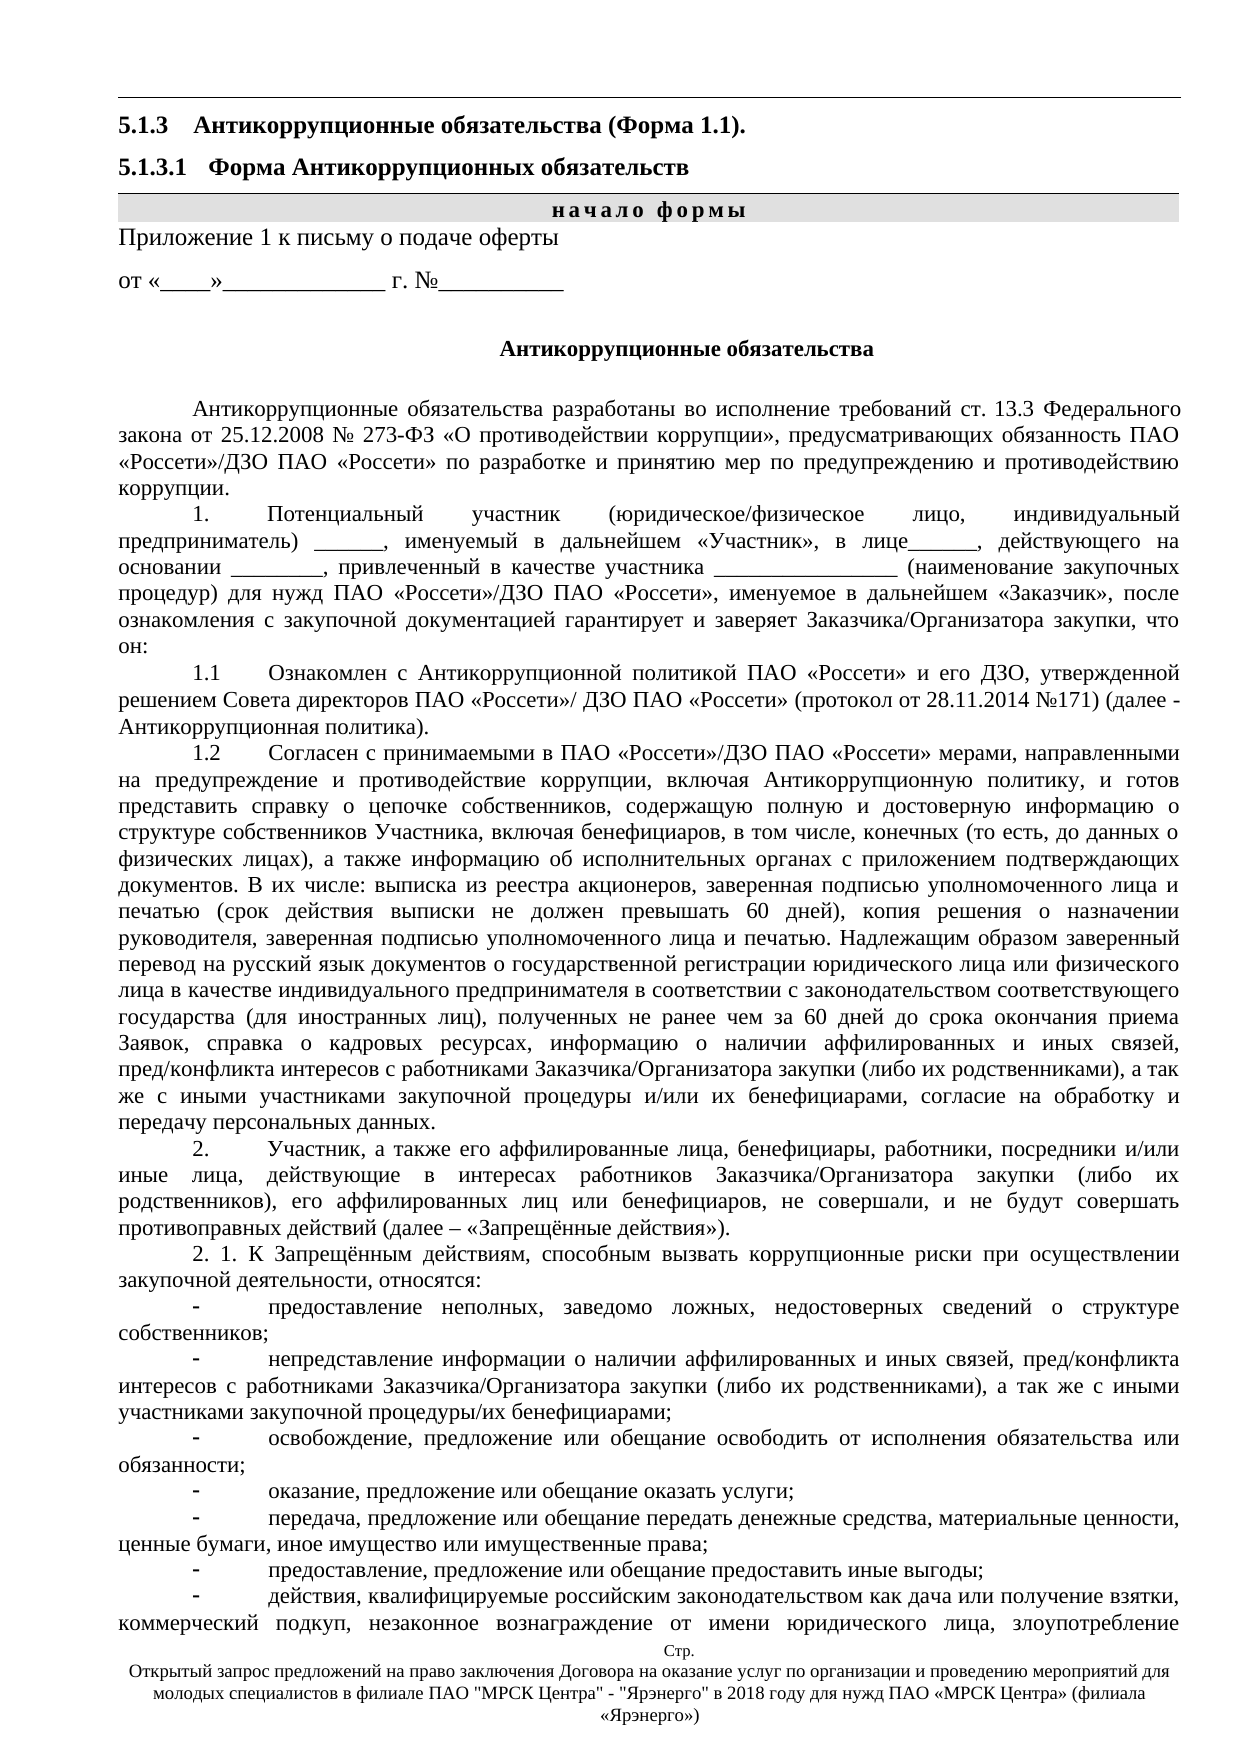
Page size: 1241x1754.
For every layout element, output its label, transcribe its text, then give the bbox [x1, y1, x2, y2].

text Антикоррупционные обязательства [118, 335, 1181, 361]
text 2. 1. К Запрещённым действиям, способным вызвать коррупционные риски при осуществлении закупочной деятельности, относятся: [118, 1240, 1181, 1293]
subtitle Антикоррупционные обязательства (Форма 1.1). [118, 111, 1181, 139]
list оказание, предложение или обещание оказать услуги; [118, 1477, 1181, 1503]
list предоставление, предложение или обещание предоставить иные выгоды; [118, 1556, 1181, 1583]
text Приложение 1 к письму о подаче оферты [118, 222, 1181, 251]
text Антикоррупционные обязательства разработаны во исполнение требований ст. 13.3 Федерального закона от 25.12.2008 № 273-ФЗ «О противодействии коррупции», предусматривающих обязанность ПАО «Россети»/ДЗО ПАО «Россети» по разработке и принятию мер по предупреждению и противодействию коррупции. [118, 395, 1181, 500]
text начало формы [118, 194, 1179, 222]
list передача, предложение или обещание передать денежные средства, материальные ценности, ценные бумаги, иное имущество или имущественные права; [118, 1503, 1181, 1556]
text 1.1 Ознакомлен с Антикоррупционной политикой ПАО «Россети» и его ДЗО, утвержденной решением Совета директоров ПАО «Россети»/ ДЗО ПАО «Россети» (протокол от 28.11.2014 №171) (далее - Антикоррупционная политика). [118, 658, 1181, 739]
list освобождение, предложение или обещание освободить от исполнения обязательства или обязанности; [118, 1424, 1181, 1477]
list Участник, а также его аффилированные лица, бенефициары, работники, посредники и/или иные лица, действующие в интересах работников Заказчика/Организатора закупки (либо их родственников), его аффилированных лиц или бенефициаров, не совершали, и не будут совершать противоправных действий (далее – «Запрещённые действия»). [118, 1134, 1181, 1240]
list Потенциальный участник (юридическое/физическое лицо, индивидуальный предприниматель) ______, именуемый в дальнейшем «Участник», в лице______, действующего на основании ________, привлеченный в качестве участника ________________ (наименование закупочных процедур) для нужд ПАО «Россети»/ДЗО ПАО «Россети», именуемое в дальнейшем «Заказчик», после ознакомления с закупочной документацией гарантирует и заверяет Заказчика/Организатора закупки, что он: [118, 500, 1181, 658]
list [118, 1583, 1181, 1635]
text от «____»_____________ г. №__________ [118, 266, 1181, 294]
list предоставление неполных, заведомо ложных, недостоверных сведений о структуре собственников; [118, 1293, 1181, 1345]
list Согласен с принимаемыми в ПАО «Россети»/ДЗО ПАО «Россети» мерами, направленными на предупреждение и противодействие коррупции, включая Антикоррупционную политику, и готов представить справку о цепочке собственников, содержащую полную и достоверную информацию о структуре собственников Участника, включая бенефициаров, в том числе, конечных (то есть, до данных о физических лицах), а также информацию об исполнительных органах с приложением подтверждающих документов. В их числе: выписка из реестра акционеров, заверенная подписью уполномоченного лица и печатью (срок действия выписки не должен превышать 60 дней), копия решения о назначении руководителя, заверенная подписью уполномоченного лица и печатью. Надлежащим образом заверенный перевод на русский язык документов о государственной регистрации юридического лица или физического лица в качестве индивидуального предпринимателя в соответствии с законодательством соответствующего государства (для иностранных лиц), полученных не ранее чем за 60 дней до срока окончания приема Заявок, справка о кадровых ресурсах, информацию о наличии аффилированных и иных связей, пред/конфликта интересов с работниками Заказчика/Организатора закупки (либо их родственниками), а так же с иными участниками закупочной процедуры и/или их бенефициарами, согласие на обработку и передачу персональных данных. [118, 739, 1181, 1134]
list непредставление информации о наличии аффилированных и иных связей, пред/конфликта интересов с работниками Заказчика/Организатора закупки (либо их родственниками), а так же с иными участниками закупочной процедуры/их бенефициарами; [118, 1345, 1181, 1424]
subtitle Форма Антикоррупционных обязательств [118, 152, 1181, 181]
